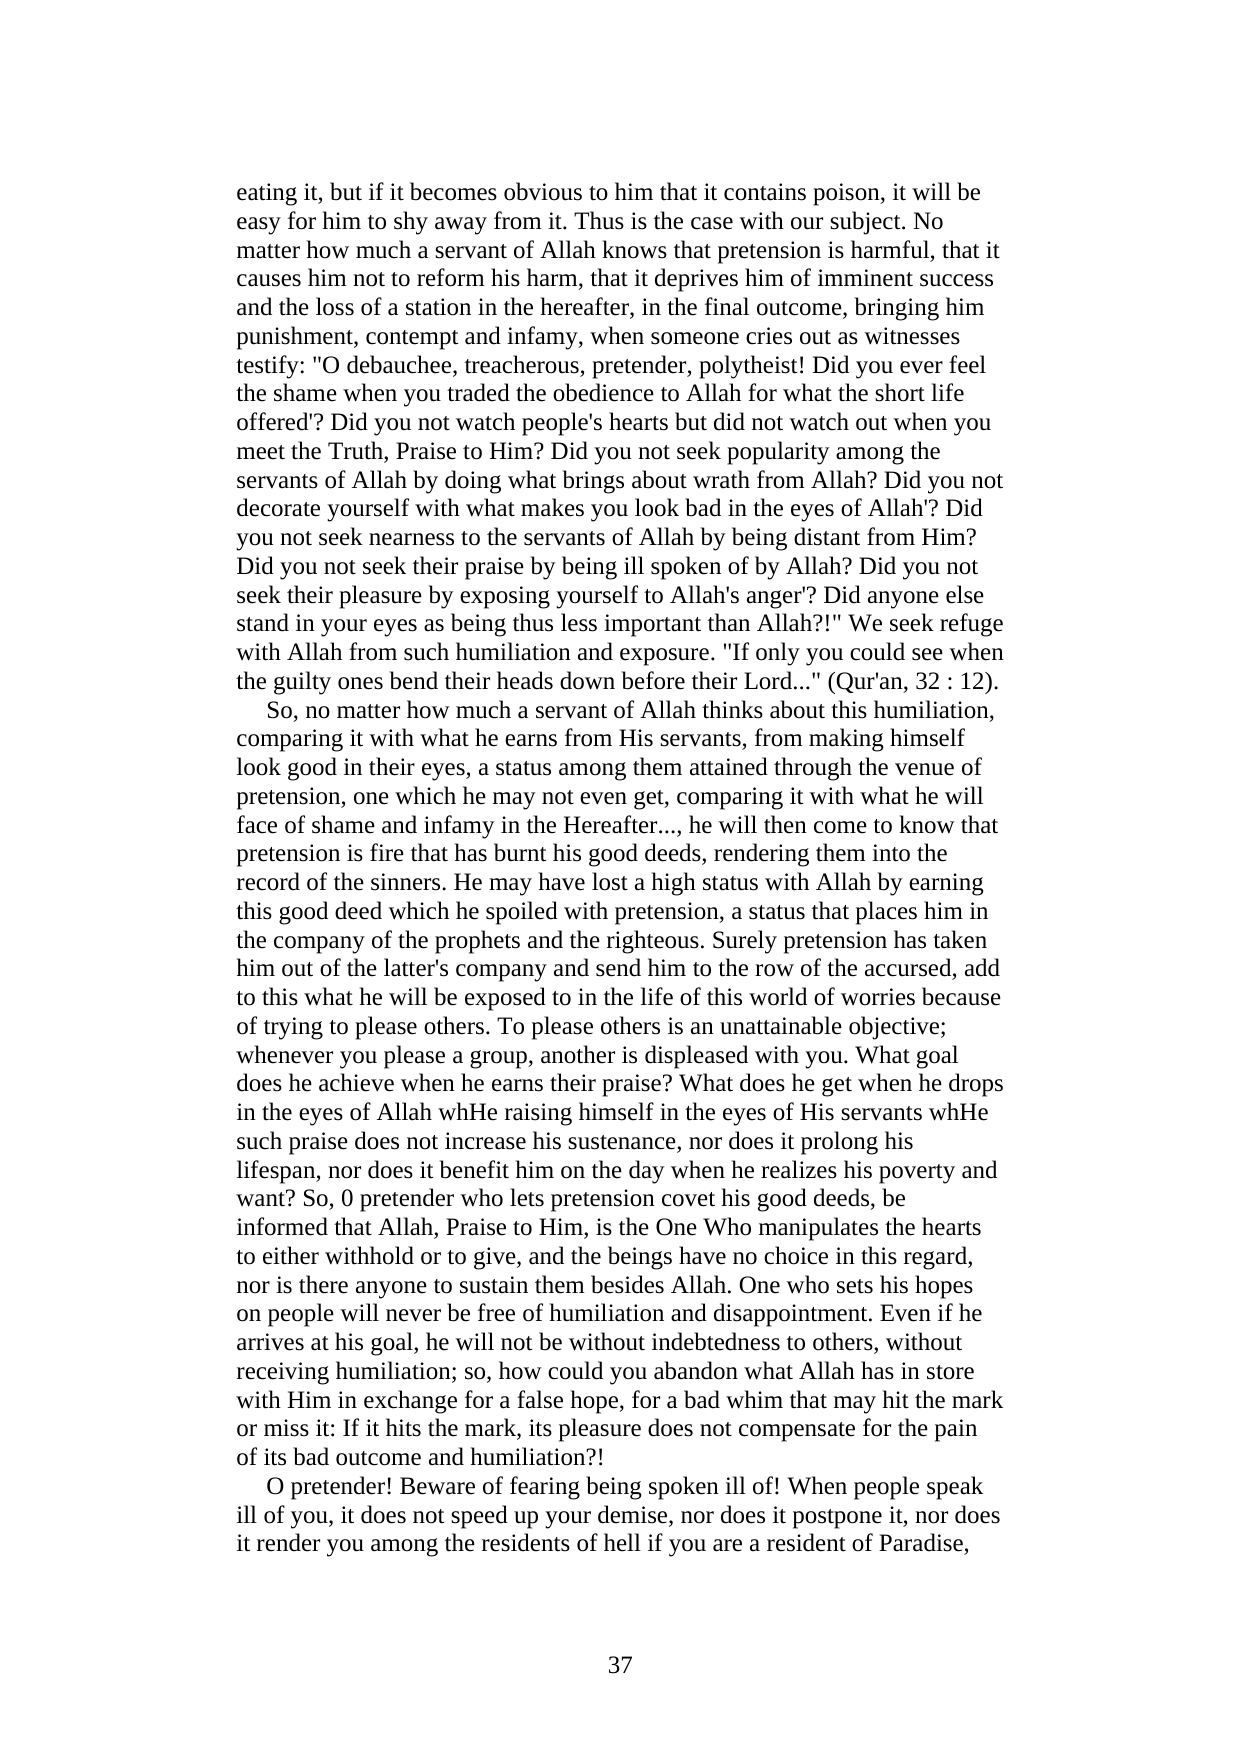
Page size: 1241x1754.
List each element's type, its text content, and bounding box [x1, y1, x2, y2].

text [236, 177, 1004, 695]
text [236, 1471, 1004, 1557]
text So, no matter how much a servant of Allah thinks about this humiliation, comparing it with what he earns from His servants, from making himself look good in their eyes, a status among them attained through the venue of pretension, one which he may not even get, comparing it with what he will face of shame and infamy in the Hereafter..., he will then come to know that pretension is fire that has burnt his good deeds, rendering them into the record of the sinners. He may have lost a high status with Allah by earning this good deed which he spoiled with pretension, a status that places him in the company of the prophets and the righteous. Surely pretension has taken him out of the latter's company and send him to the row of the accursed, add to this what he will be exposed to in the life of this world of worries because of trying to please others. To please others is an unattainable objective; whenever you please a group, another is displeased with you. What goal does he achieve when he earns their praise? What does he get when he drops in the eyes of Allah whHe raising himself in the eyes of His servants whHe such praise does not increase his sustenance, nor does it prolong his lifespan, nor does it benefit him on the day when he realizes his poverty and want? So, 0 pretender who lets pretension covet his good deeds, be informed that Allah, Praise to Him, is the One Who manipulates the hearts to either withhold or to give, and the beings have no choice in this regard, nor is there anyone to sustain them besides Allah. One who sets his hopes on people will never be free of humiliation and disappointment. Even if he arrives at his goal, he will not be without indebtedness to others, without receiving humiliation; so, how could you abandon what Allah has in store with Him in exchange for a false hope, for a bad whim that may hit the mark or miss it: If it hits the mark, its pleasure does not compensate for the pain of its bad outcome and humiliation?! [236, 695, 1004, 1471]
